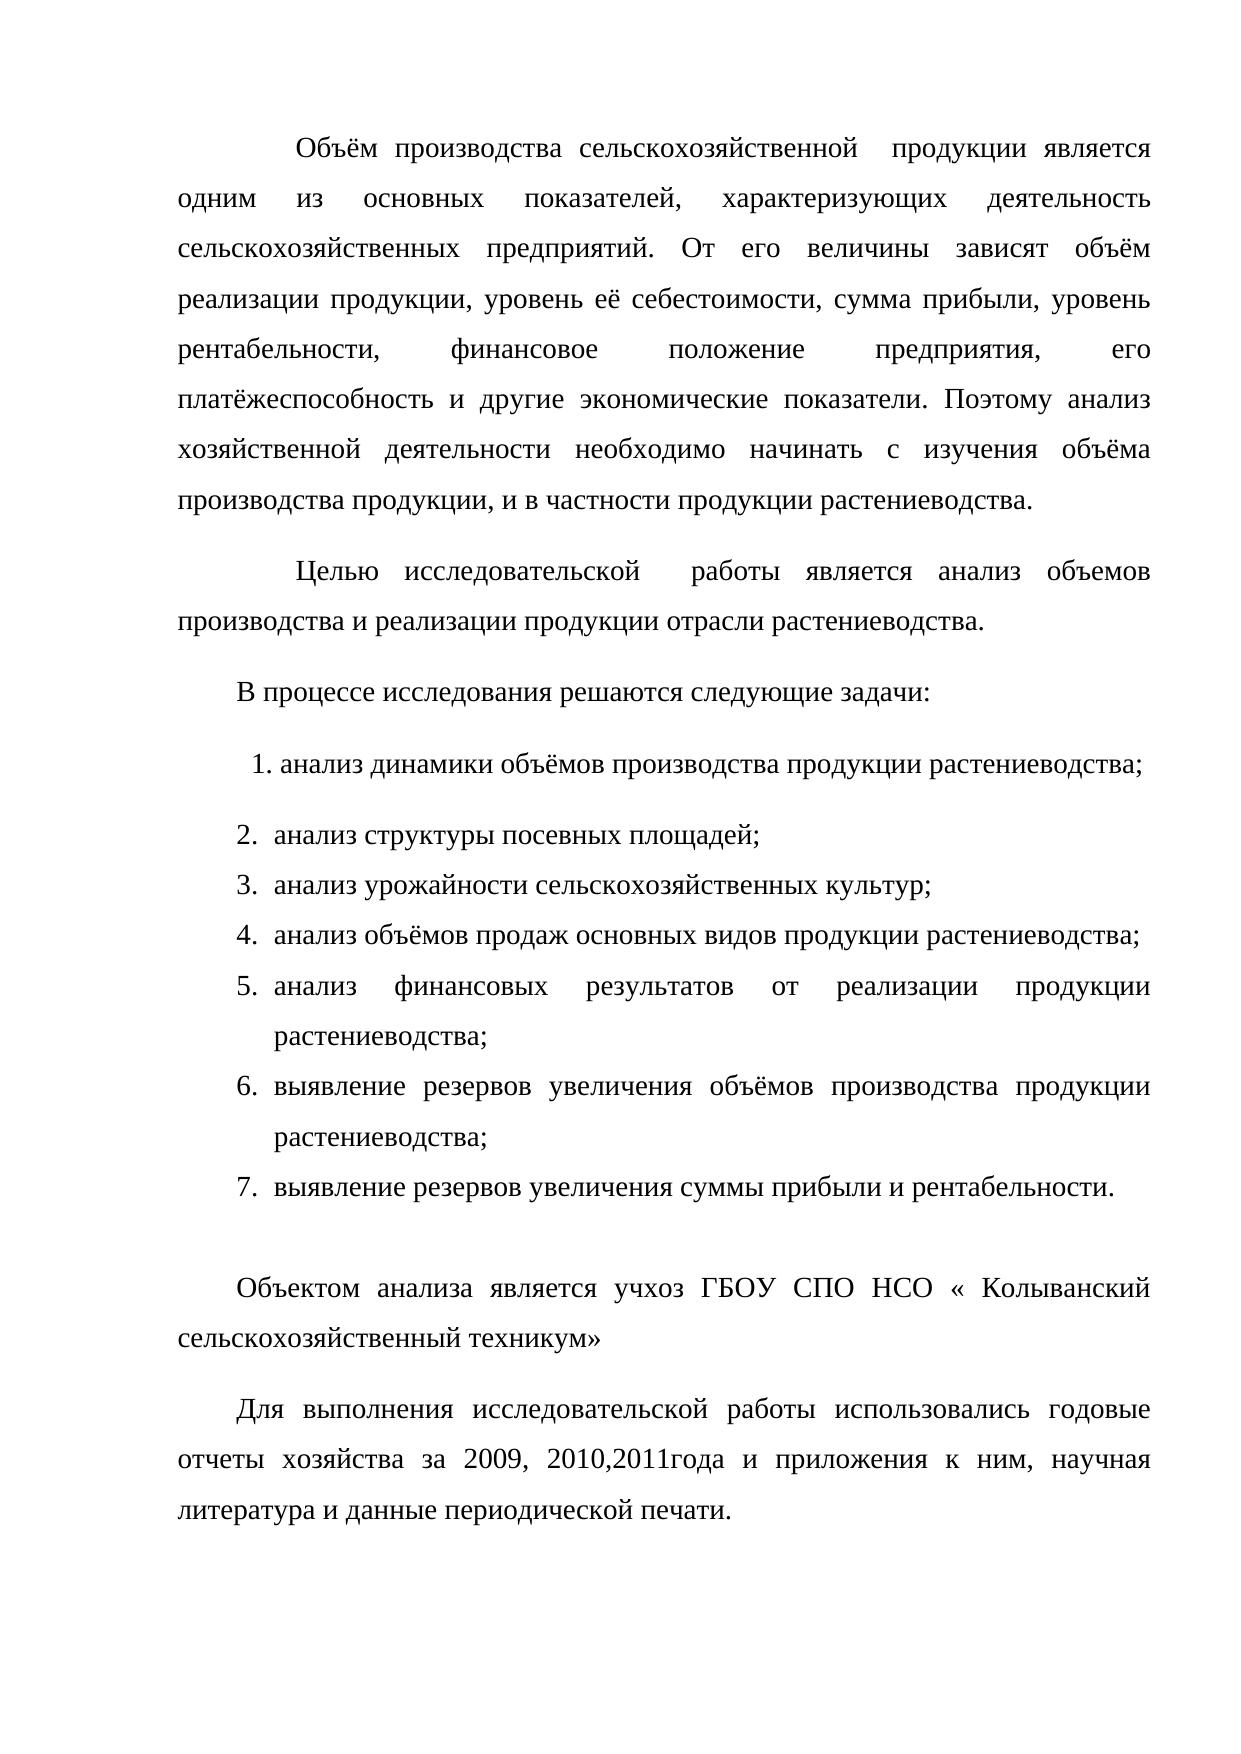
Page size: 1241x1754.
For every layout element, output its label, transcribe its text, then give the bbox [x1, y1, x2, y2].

text Объём производства сельскохозяйственной продукции является одним из основных показателей, характеризующих деятельность сельскохозяйственных предприятий. От его величины зависят объём реализации продукции, уровень её себестоимости, сумма прибыли, уровень рентабельности, финансовое положение предприятия, его платёжеспособность и другие экономические показатели. Поэтому анализ хозяйственной деятельности необходимо начинать с изучения объёма производства продукции, и в частности продукции растениеводства. [177, 130, 1152, 516]
text 1. анализ динамики объёмов производства продукции растениеводства; [177, 746, 1152, 779]
list анализ урожайности сельскохозяйственных культур; [236, 867, 1152, 901]
list выявление резервов увеличения объёмов производства продукции растениеводства; [236, 1068, 1152, 1152]
text Для выполнения исследовательской работы использовались годовые отчеты хозяйства за 2009, 2010,2011года и приложения к ним, научная литература и данные периодической печати. [177, 1391, 1152, 1525]
list анализ объёмов продаж основных видов продукции растениеводства; [236, 917, 1152, 951]
list Объектом анализа является учхоз ГБОУ СПО НСО « Колыванский сельскохозяйственный техникум» [177, 1270, 1152, 1353]
text В процессе исследования решаются следующие задачи: [177, 674, 1152, 708]
list анализ финансовых результатов от реализации продукции растениеводства; [236, 968, 1152, 1052]
text Целью исследовательской работы является анализ объемов производства и реализации продукции отрасли растениеводства. [177, 553, 1152, 637]
list анализ структуры посевных площадей; [236, 817, 1152, 850]
list выявление резервов увеличения суммы прибыли и рентабельности. [236, 1169, 1152, 1203]
